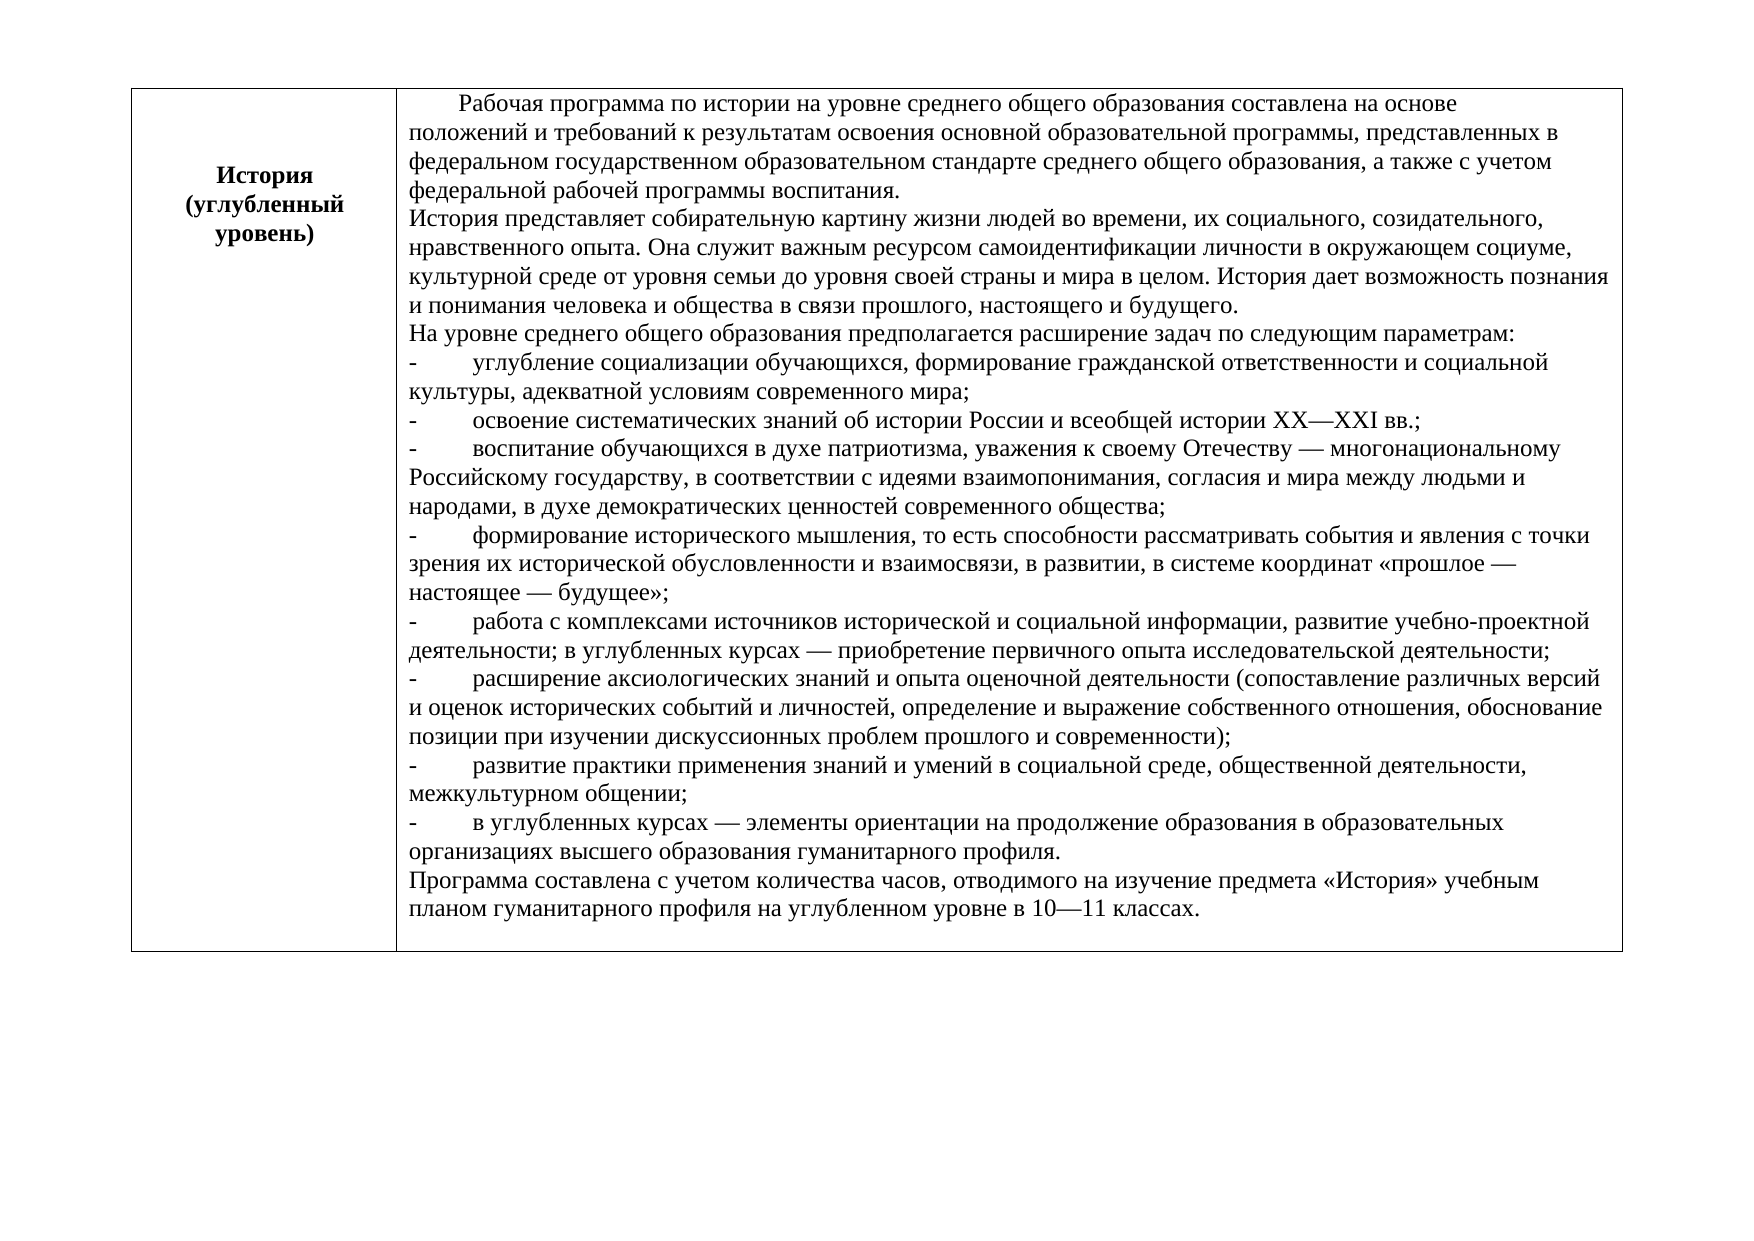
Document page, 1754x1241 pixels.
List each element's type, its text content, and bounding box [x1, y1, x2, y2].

table_header История (углубленный уровень) [132, 89, 396, 951]
table_header Рабочая программа по истории на уровне среднего общего образования составлена на основе положений и требований к результатам освоения основной образовательной программы, представленных в федеральном государственном образовательном стандарте среднего общего образования, а также с учетом федеральной рабочей программы воспитания. История представляет собирательную картину жизни людей во времени, их социального, созидательного, нравственного опыта. Она служит важным ресурсом самоидентификации личности в окружающем социуме, культурной среде от уровня семьи до уровня своей страны и мира в целом. История дает возможность познания и понимания человека и общества в связи прошлого, настоящего и будущего. На уровне среднего общего образования предполагается расширение задач по следующим параметрам: - углубление социализации обучающихся, формирование гражданской ответственности и социальной культуры, адекватной условиям современного мира; - освоение систематических знаний об истории России и всеобщей истории XX—XXI вв.; - воспитание обучающихся в духе патриотизма, уважения к своему Отечеству — многонациональному Российскому государству, в соответствии с идеями взаимопонимания, согласия и мира между людьми и народами, в духе демократических ценностей современного общества; - формирование исторического мышления, то есть способности рассматривать события и явления с точки зрения их исторической обусловленности и взаимосвязи, в развитии, в системе координат «прошлое — настоящее — будущее»; - работа с комплексами источников исторической и социальной информации, развитие учебно-проектной деятельности; в углубленных курсах — приобретение первичного опыта исследовательской деятельности; - расширение аксиологических знаний и опыта оценочной деятельности (сопоставление различных версий и оценок исторических событий и личностей, определение и выражение собственного отношения, обоснование позиции при изучении дискуссионных проблем прошлого и современности); - развитие практики применения знаний и умений в социальной среде, общественной деятельности, межкультурном общении; - в углубленных курсах — элементы ориентации на продолжение образования в образовательных организациях высшего образования гуманитарного профиля. Программа составлена с учетом количества часов, отводимого на изучение предмета «История» учебным планом гуманитарного профиля на углубленном уровне в 10—11 классах. [397, 89, 1622, 951]
